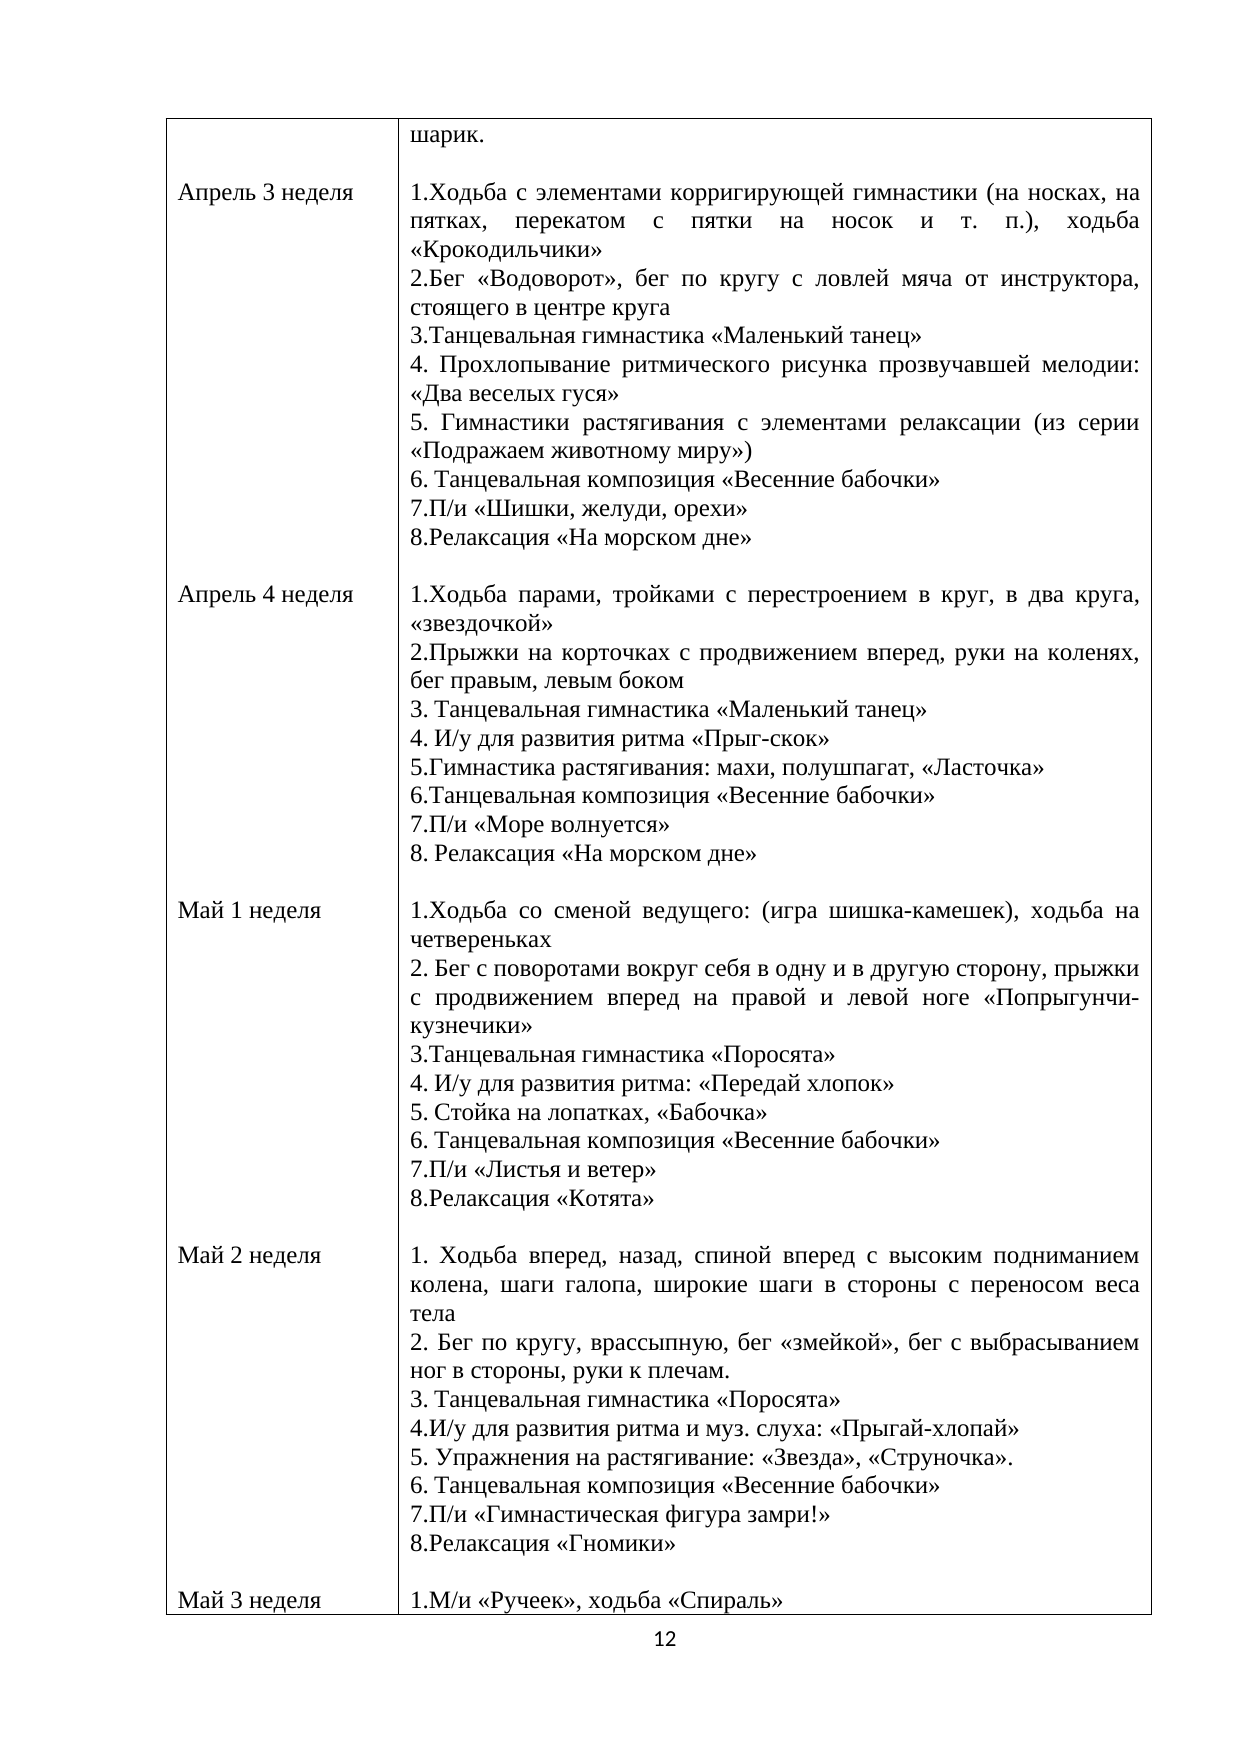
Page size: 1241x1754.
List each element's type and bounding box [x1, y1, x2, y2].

table_cell [167, 119, 398, 1614]
table_cell [399, 119, 1151, 1614]
